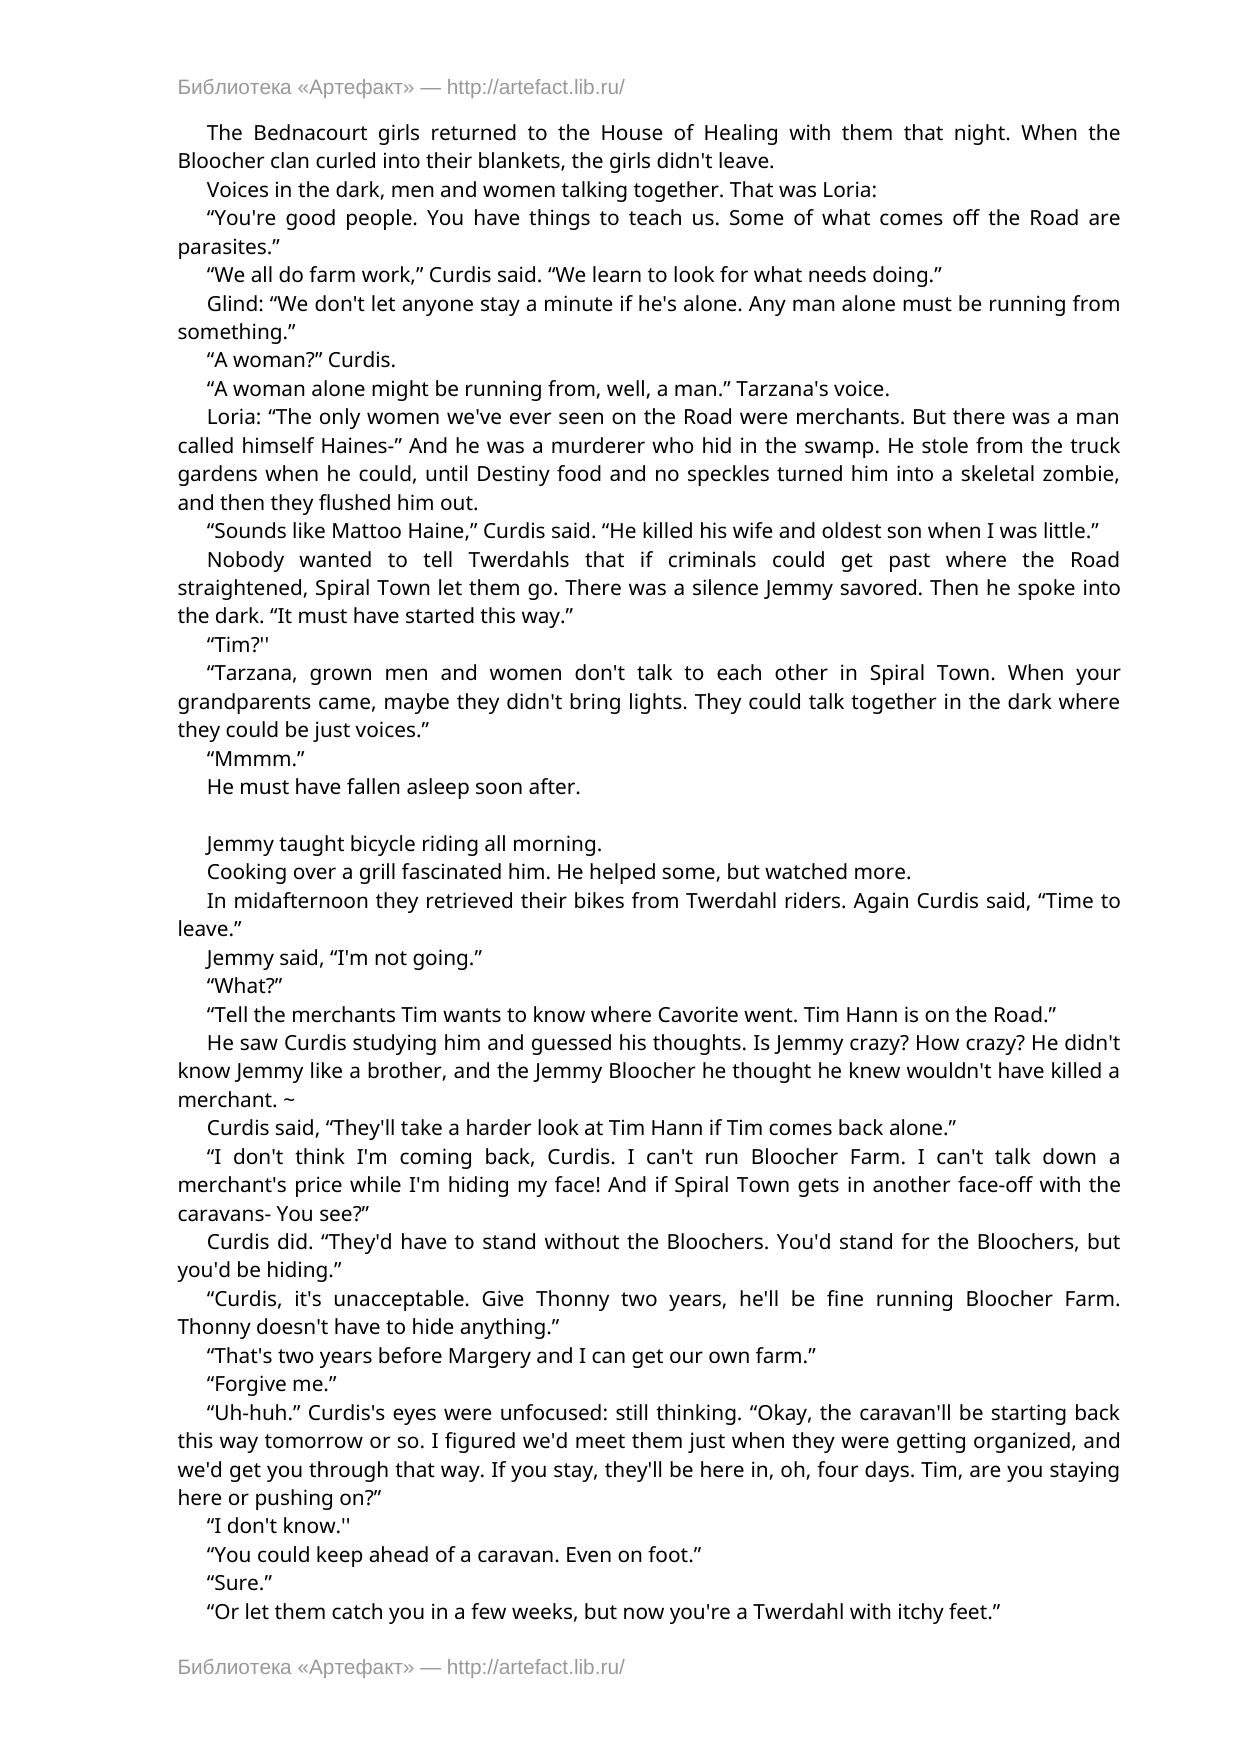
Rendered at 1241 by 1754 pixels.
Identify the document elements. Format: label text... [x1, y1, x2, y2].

text The Bednacourt girls returned to the House of Healing with them that night. When the Bloocher clan curled into their blankets, the girls didn't leave. [177, 118, 1122, 175]
text “Tarzana, grown men and women don't talk to each other in Spiral Town. When your grandparents came, maybe they didn't bring lights. They could talk together in the dark where they could be just voices.” [177, 658, 1122, 744]
text Loria: “The only women we've ever seen on the Road were merchants. But there was a man called himself Haines-” And he was a murderer who hid in the swamp. He stole from the truck gardens when he could, until Destiny food and no speckles turned him into a skeletal zombie, and then they flushed him out. [177, 402, 1122, 516]
text “Curdis, it's unacceptable. Give Thonny two years, he'll be fine running Bloocher Farm. Thonny doesn't have to hide anything.” [177, 1284, 1122, 1341]
text In midafternoon they retrieved their bikes from Twerdahl riders. Again Curdis said, “Time to leave.” [177, 886, 1122, 943]
text “What?” [177, 971, 1122, 1000]
text “A woman alone might be running from, well, a man.” Tarzana's voice. [177, 374, 1122, 402]
text “I don't think I'm coming back, Curdis. I can't run Bloocher Farm. I can't talk down a merchant's price while I'm hiding my face! And if Spiral Town gets in another face-off with the caravans- You see?” [177, 1142, 1122, 1227]
text Nobody wanted to tell Twerdahls that if criminals could get past where the Road straightened, Spiral Town let them go. There was a silence Jemmy savored. Then he spoke into the dark. “It must have started this way.” [177, 545, 1122, 630]
text He must have fallen asleep soon after. [177, 772, 1122, 801]
text “You could keep ahead of a caravan. Even on foot.” [177, 1540, 1122, 1568]
text “We all do farm work,” Curdis said. “We learn to look for what needs doing.” [177, 260, 1122, 289]
text Cooking over a grill fascinated him. He helped some, but watched more. [177, 857, 1122, 886]
text “A woman?” Curdis. [177, 346, 1122, 374]
text Voices in the dark, men and women talking together. That was Loria: [177, 175, 1122, 203]
text “Uh-huh.” Curdis's eyes were unfocused: still thinking. “Okay, the caravan'll be starting back this way tomorrow or so. I figured we'd meet them just when they were getting organized, and we'd get you through that way. If you stay, they'll be here in, oh, four days. Tim, are you staying here or pushing on?” [177, 1398, 1122, 1512]
text “That's two years before Margery and I can get our own farm.” [177, 1341, 1122, 1369]
text Jemmy said, “I'm not going.” [177, 943, 1122, 971]
text “I don't know.'' [177, 1512, 1122, 1540]
text “You're good people. You have things to teach us. Some of what comes off the Road are parasites.” [177, 203, 1122, 260]
text “Forgive me.” [177, 1369, 1122, 1398]
text Curdis said, “They'll take a harder look at Tim Hann if Tim comes back alone.” [177, 1113, 1122, 1142]
text He saw Curdis studying him and guessed his thoughts. Is Jemmy crazy? How crazy? He didn't know Jemmy like a brother, and the Jemmy Bloocher he thought he knew wouldn't have killed a merchant. ~ [177, 1028, 1122, 1113]
text “Tell the merchants Tim wants to know where Cavorite went. Tim Hann is on the Road.” [177, 1000, 1122, 1028]
text Jemmy taught bicycle riding all morning. [177, 829, 1122, 857]
text “Or let them catch you in a few weeks, but now you're a Twerdahl with itchy feet.” [177, 1597, 1122, 1625]
text “Mmmm.” [177, 744, 1122, 772]
text Glind: “We don't let anyone stay a minute if he's alone. Any man alone must be running from something.” [177, 289, 1122, 346]
text “Sure.” [177, 1568, 1122, 1597]
text “Sounds like Mattoo Haine,” Curdis said. “He killed his wife and oldest son when I was little.” [177, 516, 1122, 545]
text Curdis did. “They'd have to stand without the Bloochers. You'd stand for the Bloochers, but you'd be hiding.” [177, 1227, 1122, 1284]
text “Tim?'' [177, 630, 1122, 658]
